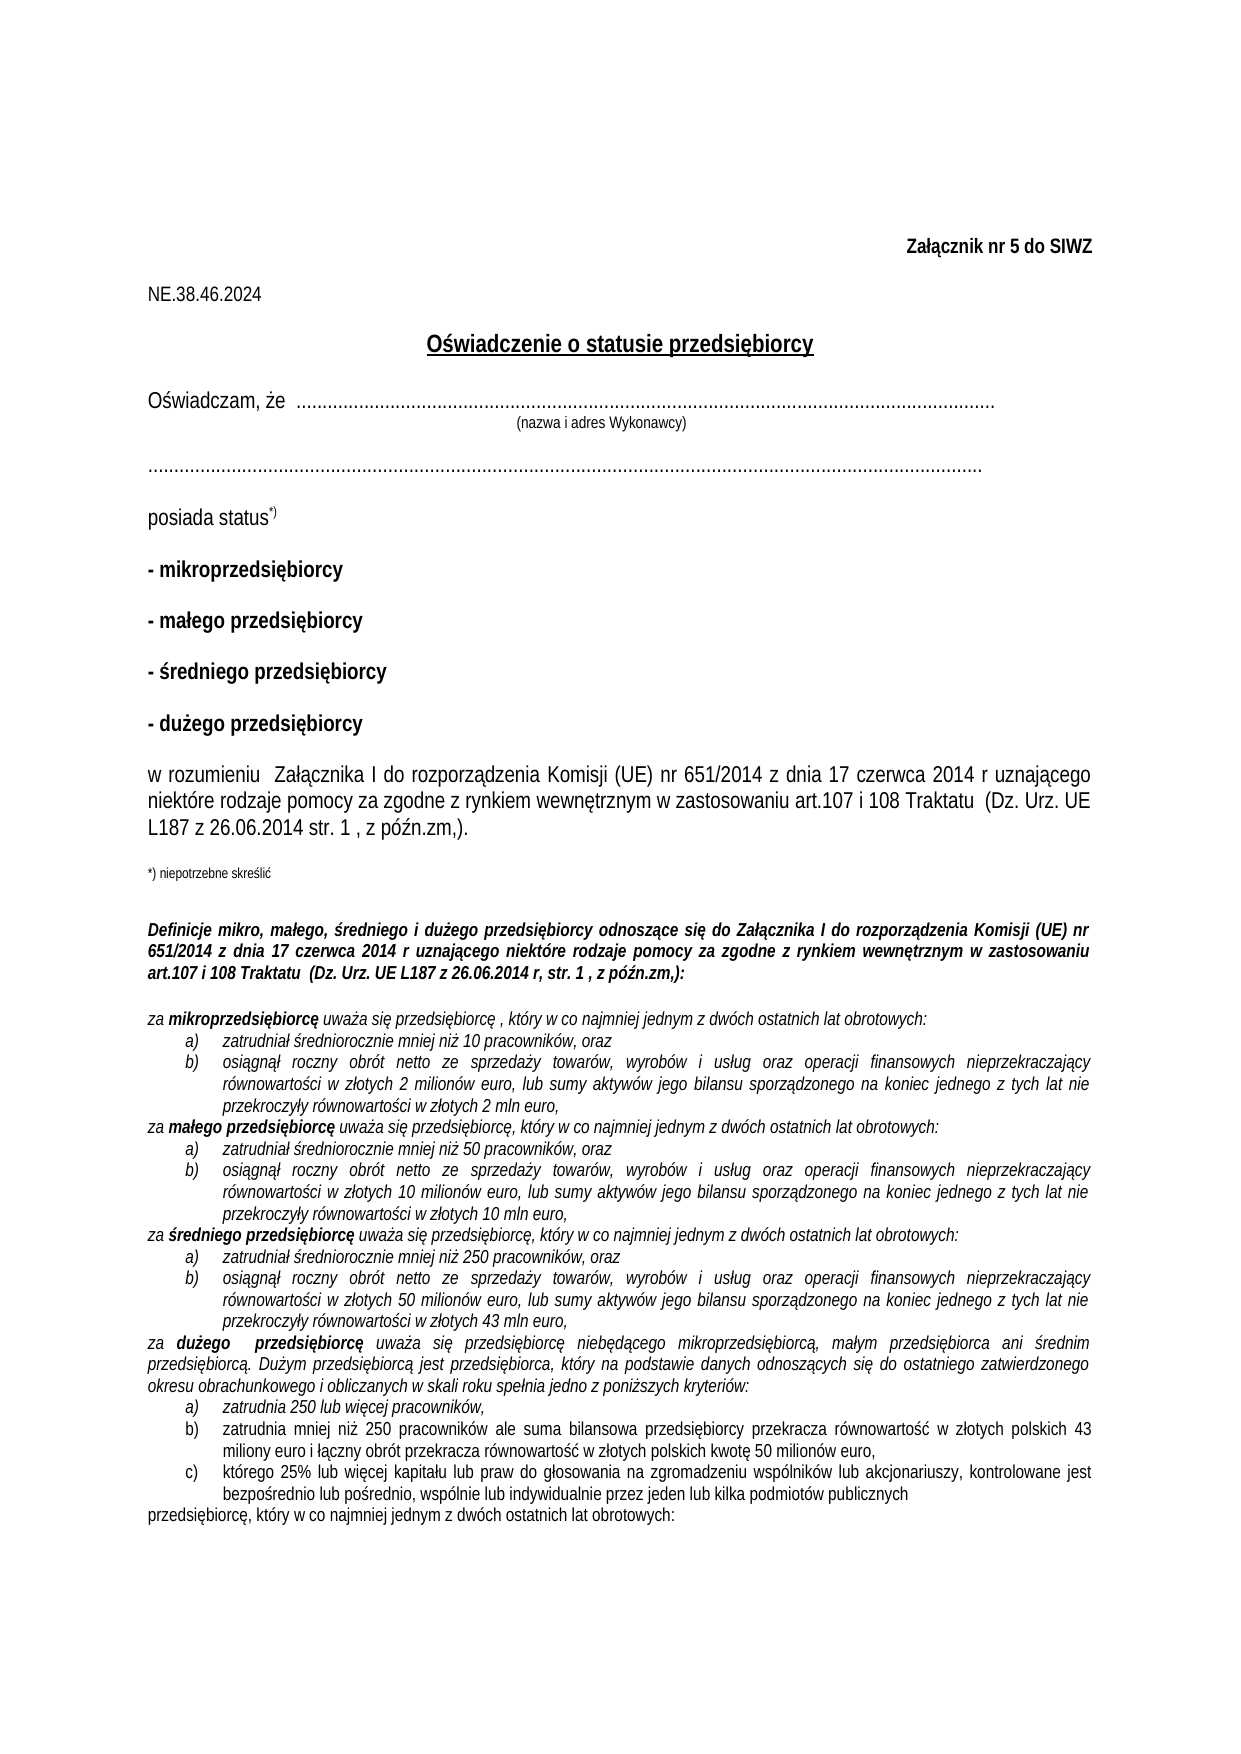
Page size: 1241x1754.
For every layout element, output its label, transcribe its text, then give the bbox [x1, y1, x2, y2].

list zatrudniał średniorocznie mniej niż 250 pracowników, oraz [185, 1246, 1092, 1267]
list zatrudniał średniorocznie mniej niż 50 pracowników, oraz [185, 1138, 1092, 1159]
text za małego przedsiębiorcę uważa się przedsiębiorcę, który w co najmniej jednym z dwóch ostatnich lat obrotowych: [148, 1116, 1092, 1138]
text Definicje mikro, małego, średniego i dużego przedsiębiorcy odnoszące się do Załącznika I do rozporządzenia Komisji (UE) nr 651/2014 z dnia 17 czerwca 2014 r uznającego niektóre rodzaje pomocy za zgodne z rynkiem wewnętrznym w zastosowaniu art.107 i 108 Traktatu (Dz. Urz. UE L187 z 26.06.2014 r, str. 1 , z późn.zm,): [148, 919, 1092, 983]
text w rozumieniu Załącznika I do rozporządzenia Komisji (UE) nr 651/2014 z dnia 17 czerwca 2014 r uznającego niektóre rodzaje pomocy za zgodne z rynkiem wewnętrznym w zastosowaniu art.107 i 108 Traktatu (Dz. Urz. UE L187 z 26.06.2014 str. 1 , z późn.zm,). [148, 761, 1092, 840]
text Oświadczam, że ...................................................................................................................................... [148, 387, 1092, 413]
text przedsiębiorcę, który w co najmniej jednym z dwóch ostatnich lat obrotowych: [148, 1504, 1092, 1526]
list którego 25% lub więcej kapitału lub praw do głosowania na zgromadzeniu wspólników lub akcjonariuszy, kontrolowane jest bezpośrednio lub pośrednio, wspólnie lub indywidualnie przez jeden lub kilka podmiotów publicznych [185, 1461, 1092, 1504]
list osiągnął roczny obrót netto ze sprzedaży towarów, wyrobów i usług oraz operacji finansowych nieprzekraczający równowartości w złotych 2 milionów euro, lub sumy aktywów jego bilansu sporządzonego na koniec jednego z tych lat nie przekroczyły równowartości w złotych 2 mln euro, [185, 1051, 1092, 1116]
text posiada status*) [148, 504, 1092, 531]
list zatrudniał średniorocznie mniej niż 10 pracowników, oraz [185, 1030, 1092, 1051]
text - małego przedsiębiorcy [148, 607, 1092, 633]
text Oświadczenie o statusie przedsiębiorcy [148, 329, 1092, 358]
text za dużego przedsiębiorcę uważa się przedsiębiorcę niebędącego mikroprzedsiębiorcą, małym przedsiębiorca ani średnim przedsiębiorcą. Dużym przedsiębiorcą jest przedsiębiorca, który na podstawie danych odnoszących się do ostatniego zatwierdzonego okresu obrachunkowego i obliczanych w skali roku spełnia jedno z poniższych kryteriów: [148, 1332, 1092, 1396]
list osiągnął roczny obrót netto ze sprzedaży towarów, wyrobów i usług oraz operacji finansowych nieprzekraczający równowartości w złotych 50 milionów euro, lub sumy aktywów jego bilansu sporządzonego na koniec jednego z tych lat nie przekroczyły równowartości w złotych 43 mln euro, [185, 1267, 1092, 1332]
list zatrudnia mniej niż 250 pracowników ale suma bilansowa przedsiębiorcy przekracza równowartość w złotych polskich 43 miliony euro i łączny obrót przekracza równowartość w złotych polskich kwotę 50 milionów euro, [185, 1418, 1092, 1461]
text za mikroprzedsiębiorcę uważa się przedsiębiorcę , który w co najmniej jednym z dwóch ostatnich lat obrotowych: [148, 1008, 1092, 1030]
text - dużego przedsiębiorcy [148, 709, 1092, 736]
list zatrudnia 250 lub więcej pracowników, [185, 1396, 1092, 1418]
text (nazwa i adres Wykonawcy) [443, 413, 1092, 432]
text za średniego przedsiębiorcę uważa się przedsiębiorcę, który w co najmniej jednym z dwóch ostatnich lat obrotowych: [148, 1224, 1092, 1246]
text - mikroprzedsiębiorcy [148, 556, 1092, 582]
text ................................................................................................................................................................ [148, 451, 1092, 478]
list osiągnął roczny obrót netto ze sprzedaży towarów, wyrobów i usług oraz operacji finansowych nieprzekraczający równowartości w złotych 10 milionów euro, lub sumy aktywów jego bilansu sporządzonego na koniec jednego z tych lat nie przekroczyły równowartości w złotych 10 mln euro, [185, 1159, 1092, 1224]
text - średniego przedsiębiorcy [148, 658, 1092, 684]
text Załącznik nr 5 do SIWZ [148, 234, 1092, 258]
text NE.38.46.2024 [148, 282, 1092, 306]
text *) niepotrzebne skreślić [148, 865, 1092, 894]
